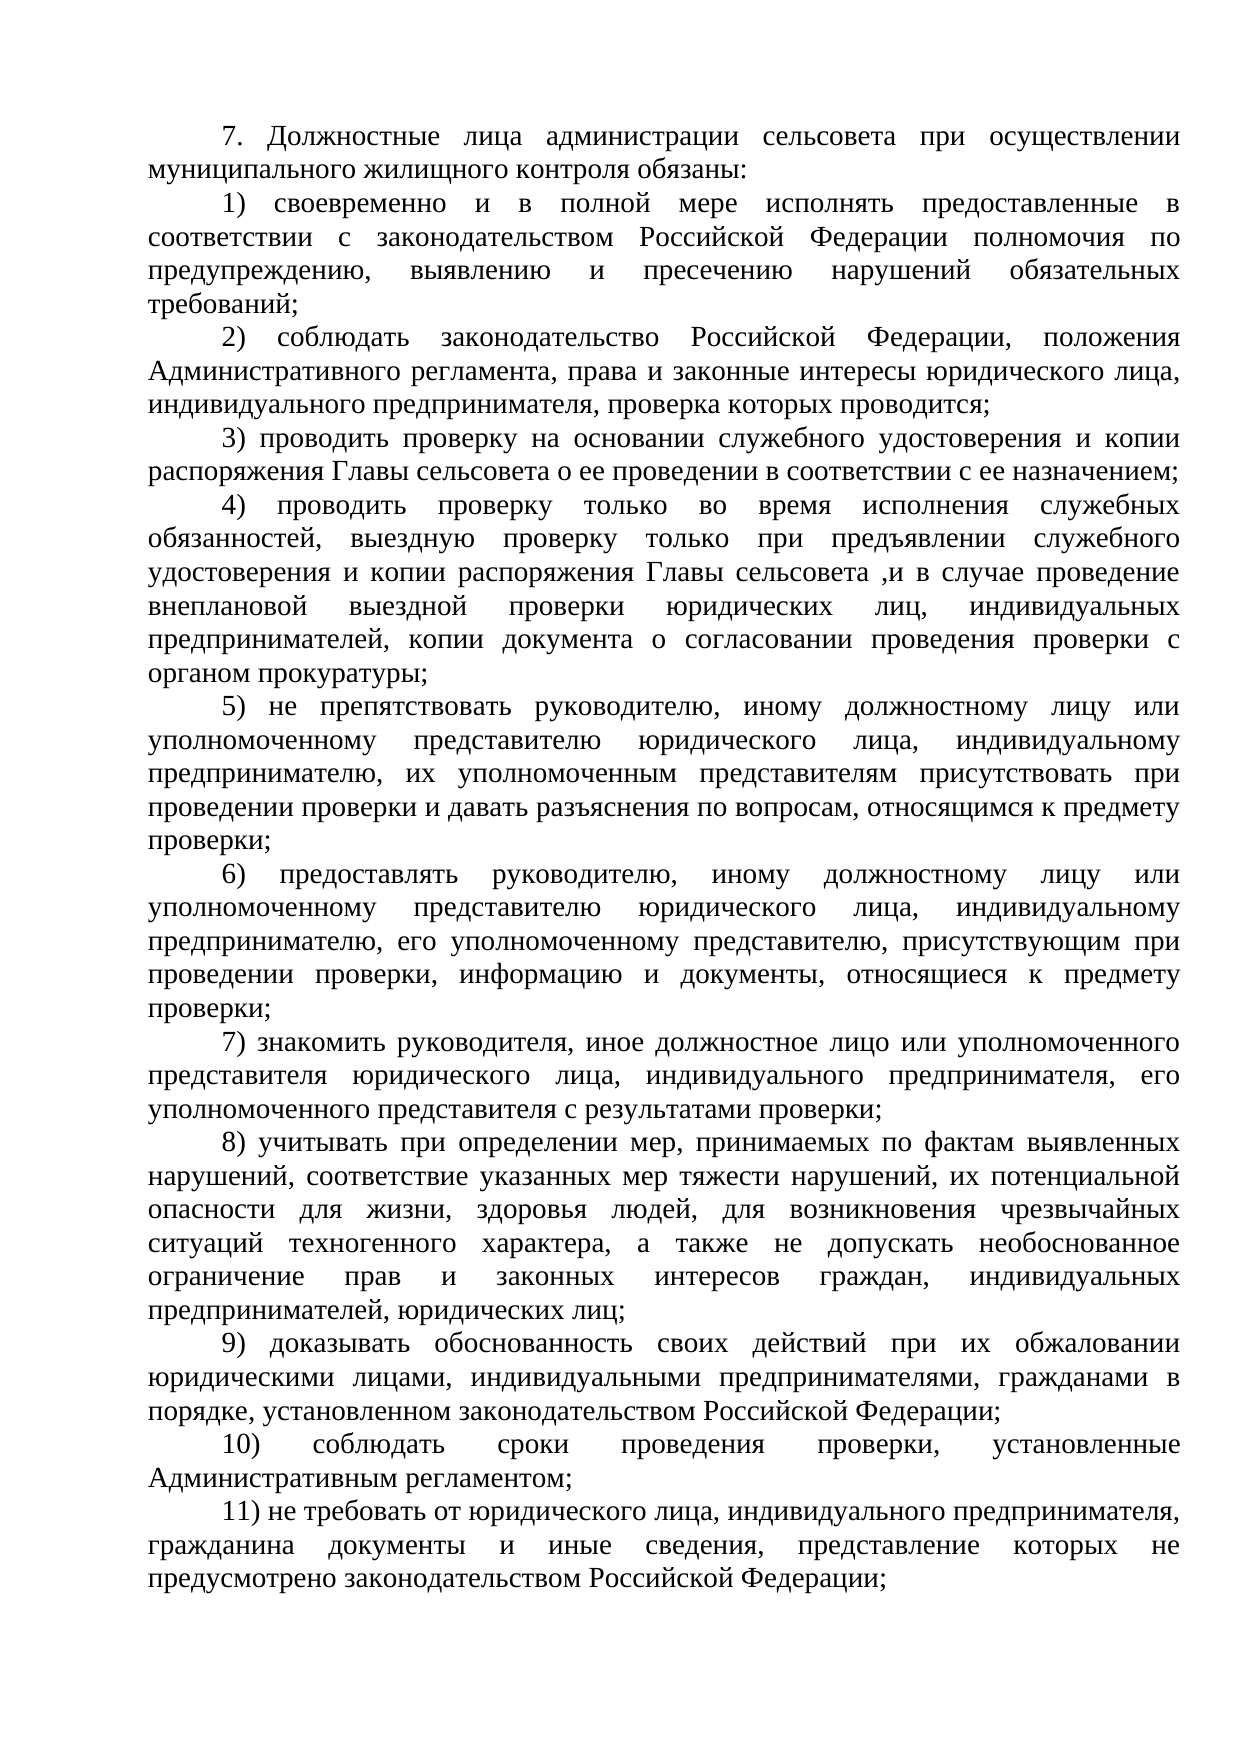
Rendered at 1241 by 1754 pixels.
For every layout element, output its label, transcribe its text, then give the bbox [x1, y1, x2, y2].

text 10) соблюдать сроки проведения проверки, установленные Административным регламентом; [148, 1426, 1181, 1493]
text 7. Должностные лица администрации сельсовета при осуществлении муниципального жилищного контроля обязаны: [148, 118, 1181, 185]
text 3) проводить проверку на основании служебного удостоверения и копии распоряжения Главы сельсовета о ее проведении в соответствии с ее назначением; [148, 420, 1181, 487]
text 4) проводить проверку только во время исполнения служебных обязанностей, выездную проверку только при предъявлении служебного удостоверения и копии распоряжения Главы сельсовета ,и в случае проведение внеплановой выездной проверки юридических лиц, индивидуальных предпринимателей, копии документа о согласовании проведения проверки с органом прокуратуры; [148, 487, 1181, 688]
text 5) не препятствовать руководителю, иному должностному лицу или уполномоченному представителю юридического лица, индивидуальному предпринимателю, их уполномоченным представителям присутствовать при проведении проверки и давать разъяснения по вопросам, относящимся к предмету проверки; [148, 688, 1181, 856]
text 7) знакомить руководителя, иное должностное лицо или уполномоченного представителя юридического лица, индивидуального предпринимателя, его уполномоченного представителя с результатами проверки; [148, 1024, 1181, 1124]
text 8) учитывать при определении мер, принимаемых по фактам выявленных нарушений, соответствие указанных мер тяжести нарушений, их потенциальной опасности для жизни, здоровья людей, для возникновения чрезвычайных ситуаций техногенного характера, а также не допускать необоснованное ограничение прав и законных интересов граждан, индивидуальных предпринимателей, юридических лиц; [148, 1124, 1181, 1326]
text 6) предоставлять руководителю, иному должностному лицу или уполномоченному представителю юридического лица, индивидуальному предпринимателю, его уполномоченному представителю, присутствующим при проведении проверки, информацию и документы, относящиеся к предмету проверки; [148, 856, 1181, 1024]
text 1) своевременно и в полной мере исполнять предоставленные в соответствии с законодательством Российской Федерации полномочия по предупреждению, выявлению и пресечению нарушений обязательных требований; [148, 185, 1181, 319]
text 11) не требовать от юридического лица, индивидуального предпринимателя, гражданина документы и иные сведения, представление которых не предусмотрено законодательством Российской Федерации; [148, 1493, 1181, 1594]
text 2) соблюдать законодательство Российской Федерации, положения Административного регламента, права и законные интересы юридического лица, индивидуального предпринимателя, проверка которых проводится; [148, 319, 1181, 420]
text 9) доказывать обоснованность своих действий при их обжаловании юридическими лицами, индивидуальными предпринимателями, гражданами в порядке, установленном законодательством Российской Федерации; [148, 1326, 1181, 1426]
